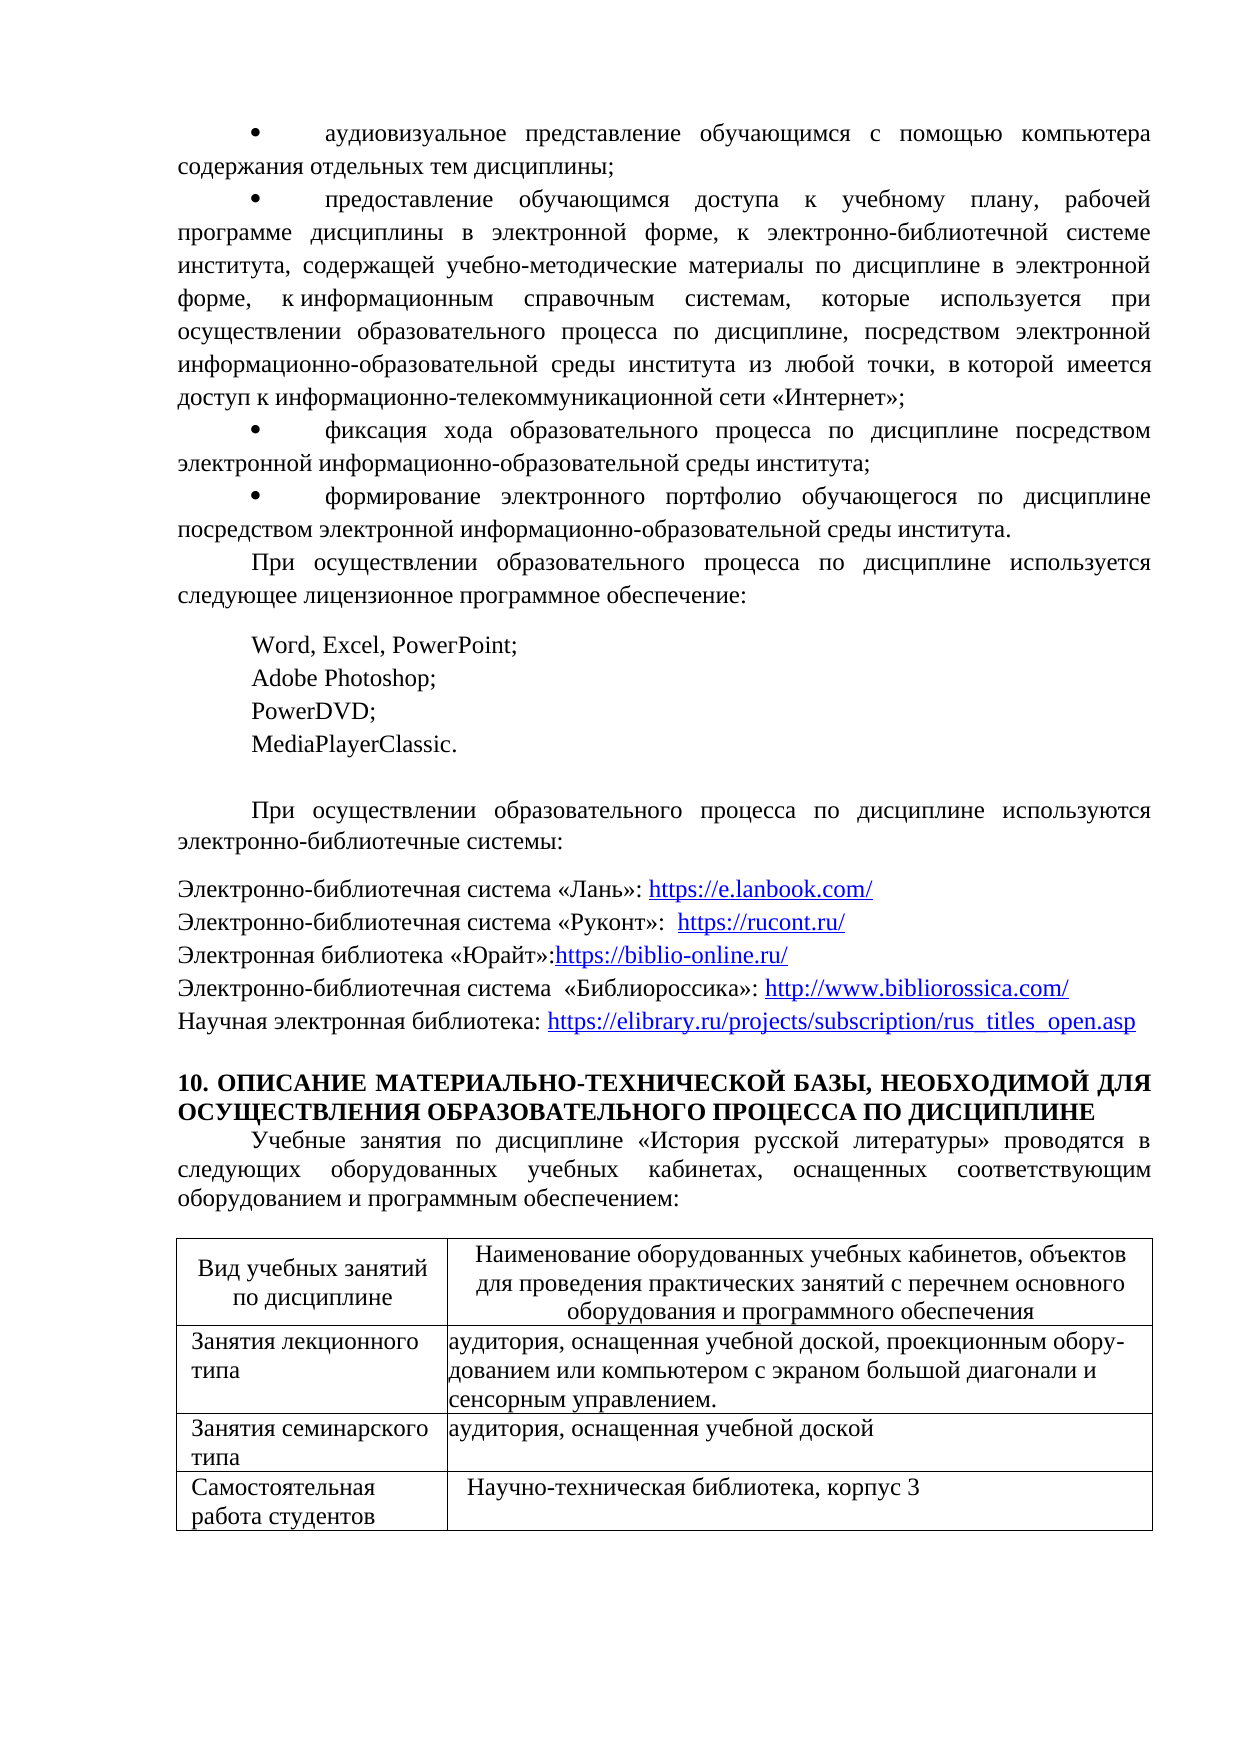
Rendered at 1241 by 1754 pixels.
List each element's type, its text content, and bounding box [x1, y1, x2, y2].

text Adobe Photoshop; [177, 663, 1152, 692]
text При осуществлении образовательного процесса по дисциплине используется следующее лицензионное программное обеспечение: [177, 547, 1152, 609]
table_cell Занятия семинарского типа [177, 1414, 447, 1471]
text MediaPlayerClassic. [177, 729, 1152, 758]
text 10. ОПИСАНИЕ МАТЕРИАЛЬНО-ТЕХНИЧЕСКОЙ БАЗЫ, НЕОБХОДИМОЙ ДЛЯ ОСУЩЕСТВЛЕНИЯ ОБРАЗОВАТЕЛЬНОГО ПРОЦЕССА ПО ДИСЦИПЛИНЕ [177, 1068, 1152, 1125]
list фиксация хода образовательного процесса по дисциплине посредством электронной информационно-образовательной среды института; [177, 415, 1152, 477]
list аудиовизуальное представление обучающимся с помощью компьютера содержания отдельных тем дисциплины; [177, 118, 1152, 180]
table_header Наименование оборудованных учебных кабинетов, объектов для проведения практических занятий с перечнем основного оборудования и программного обеспечения [448, 1239, 1152, 1325]
table_cell аудитория, оснащенная учебной доской [448, 1414, 1152, 1471]
table_cell аудитория, оснащенная учебной доской, проекционным оборудованием или компьютером с экраном большой диагонали и сенсорным управлением. [448, 1326, 1152, 1412]
text Электронно-библиотечная система «Лань»: https://e.lanbook.com/ [177, 874, 1152, 903]
text При осуществлении образовательного процесса по дисциплине используются электронно-библиотечные системы: [177, 795, 1152, 855]
table_cell Научно-техническая библиотека, корпус 3 [448, 1472, 1152, 1529]
table_cell Занятия лекционного типа [177, 1326, 447, 1412]
table_header Вид учебных занятий по дисциплине [177, 1239, 447, 1325]
text Электронная библиотека «Юрайт»:https://biblio-online.ru/ [177, 940, 1152, 969]
text Научная электронная библиотека: https://elibrary.ru/projects/subscription/rus_titles_open.asp [177, 1006, 1152, 1035]
text Электронно-библиотечная система «Библиороссика»: http://www.bibliorossica.com/ [177, 973, 1152, 1002]
list формирование электронного портфолио обучающегося по дисциплине посредством электронной информационно-образовательной среды института. [177, 481, 1152, 543]
text Учебные занятия по дисциплине «История русской литературы» проводятся в следующих оборудованных учебных кабинетах, оснащенных соответствующим оборудованием и программным обеспечением: [177, 1125, 1152, 1212]
list предоставление обучающимся доступа к учебному плану, рабочей программе дисциплины в электронной форме, к электронно-библиотечной системе института, содержащей учебно-методические материалы по дисциплине в электронной форме, к информационным справочным системам, которые используется при осуществлении образовательного процесса по дисциплине, посредством электронной информационно-образовательной среды института из любой точки, в которой имеется доступ к информационно-телекоммуникационной сети «Интернет»; [177, 184, 1152, 411]
text PowerDVD; [177, 696, 1152, 725]
text Электронно-библиотечная система «Руконт»: https://rucont.ru/ [177, 907, 1152, 936]
text Wогd, Ехсеl, PowегРоint; [177, 630, 1152, 659]
table_cell Самостоятельная работа студентов [177, 1472, 447, 1529]
